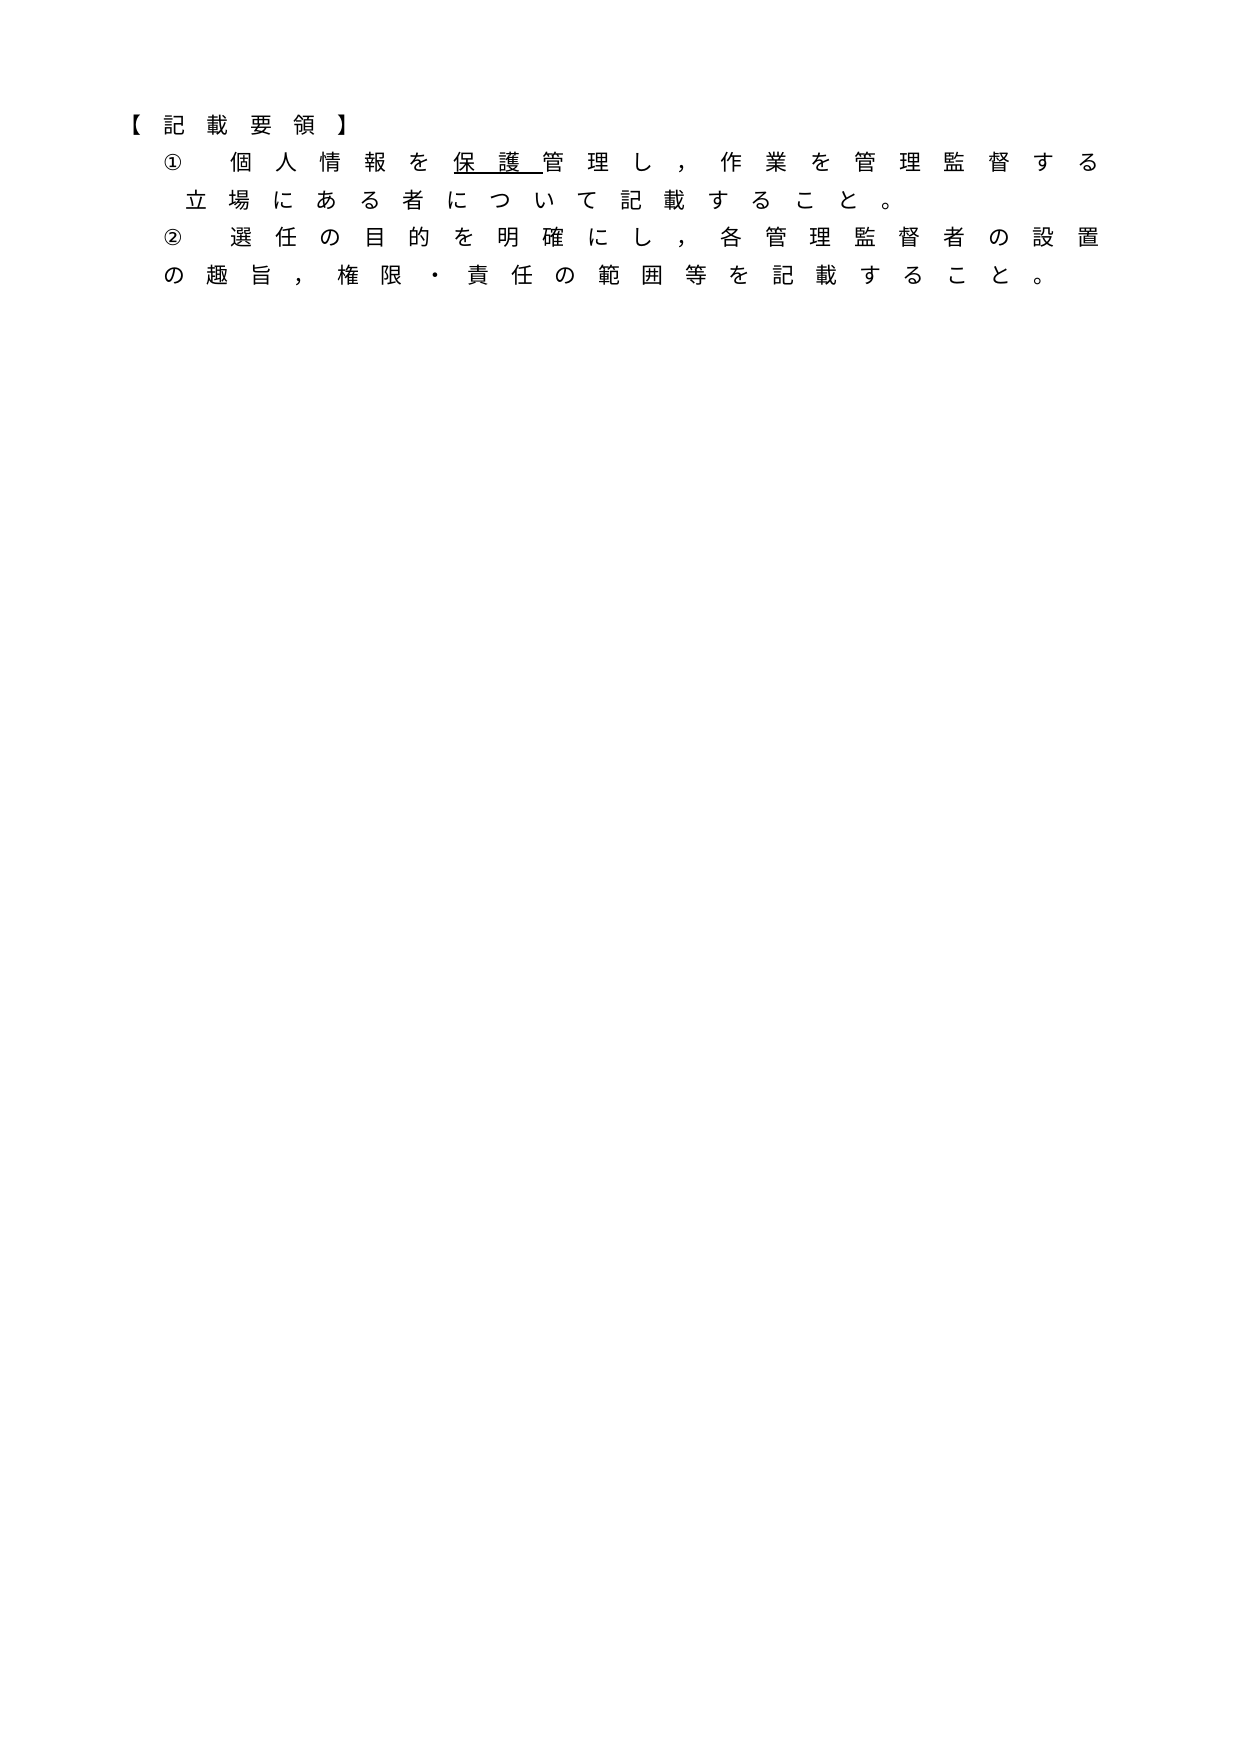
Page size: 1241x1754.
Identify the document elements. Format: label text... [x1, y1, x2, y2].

text 【記載要領】 [119, 105, 1121, 142]
text ② 選任の目的を明確にし，各管理監督者の設置の趣旨，権限・責任の範囲等を記載すること。 [141, 217, 1121, 292]
text ① 個人情報を保護管理し，作業を管理監督する立場にある者について記載すること。 [141, 142, 1121, 217]
